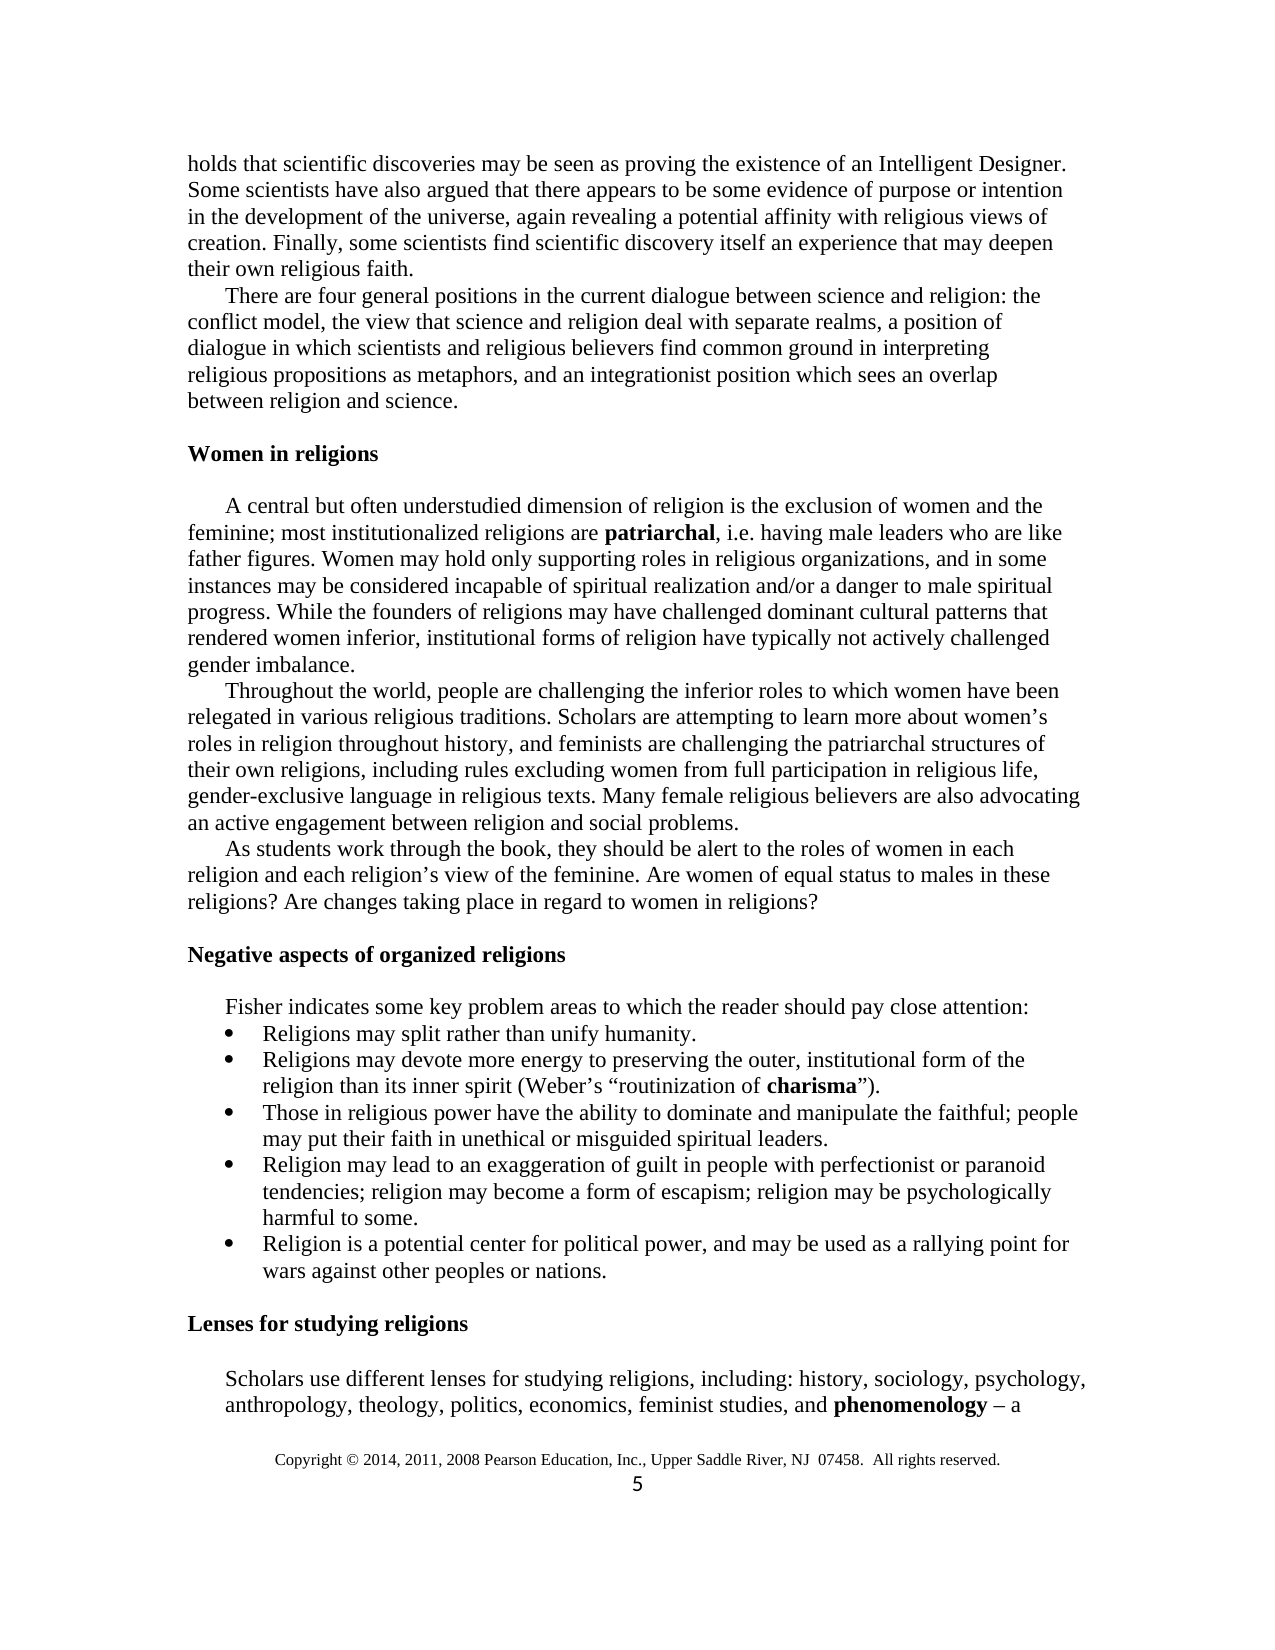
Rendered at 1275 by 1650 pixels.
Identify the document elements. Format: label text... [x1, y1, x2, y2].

list Religion is a potential center for political power, and may be used as a rallying point for wars against other peoples or nations. [225, 1231, 1087, 1283]
text Lenses for studying religions [187, 1309, 1087, 1336]
text As students work through the book, they should be alert to the roles of women in each religion and each religion’s view of the feminine. Are women of equal status to males in these religions? Are changes taking place in regard to women in religions? [187, 835, 1087, 914]
list Religions may split rather than unify humanity. [225, 1020, 1087, 1046]
text Throughout the world, people are challenging the inferior roles to which women have been relegated in various religious traditions. Scholars are attempting to learn more about women’s roles in religion throughout history, and feminists are challenging the patriarchal structures of their own religions, including rules excluding women from full participation in religious life, gender-exclusive language in religious texts. Many female religious believers are also advocating an active engagement between religion and social problems. [187, 677, 1087, 835]
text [187, 150, 1076, 282]
text A central but often understudied dimension of religion is the exclusion of women and the feminine; most institutionalized religions are patriarchal, i.e. having male leaders who are like father figures. Women may hold only supporting roles in religious organizations, and in some instances may be considered incapable of spiritual realization and/or a danger to male spiritual progress. While the founders of religions may have challenged dominant cultural patterns that rendered women inferior, institutional forms of religion have typically not actively challenged gender imbalance. [187, 493, 1087, 677]
list Those in religious power have the ability to dominate and manipulate the faithful; people may put their faith in unethical or misguided spiritual leaders. [225, 1099, 1087, 1151]
text Negative aspects of organized religions [187, 941, 1087, 967]
list Religion may lead to an exaggeration of guilt in people with perfectionist or paranoid tendencies; religion may become a form of escapism; religion may be psychologically harmful to some. [225, 1151, 1087, 1231]
text There are four general positions in the current dialogue between science and religion: the conflict model, the view that science and religion deal with separate realms, a position of dialogue in which scientists and religious believers find common ground in interpreting religious propositions as metaphors, and an integrationist position which sees an overlap between religion and science. [187, 282, 1065, 413]
list Religions may devote more energy to preserving the outer, institutional form of the religion than its inner spirit (Weber’s “routinization of charisma”). [225, 1046, 1087, 1099]
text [225, 1365, 1087, 1417]
text Women in religions [187, 440, 1087, 466]
text Fisher indicates some key problem areas to which the reader should pay close attention: [225, 993, 1087, 1020]
